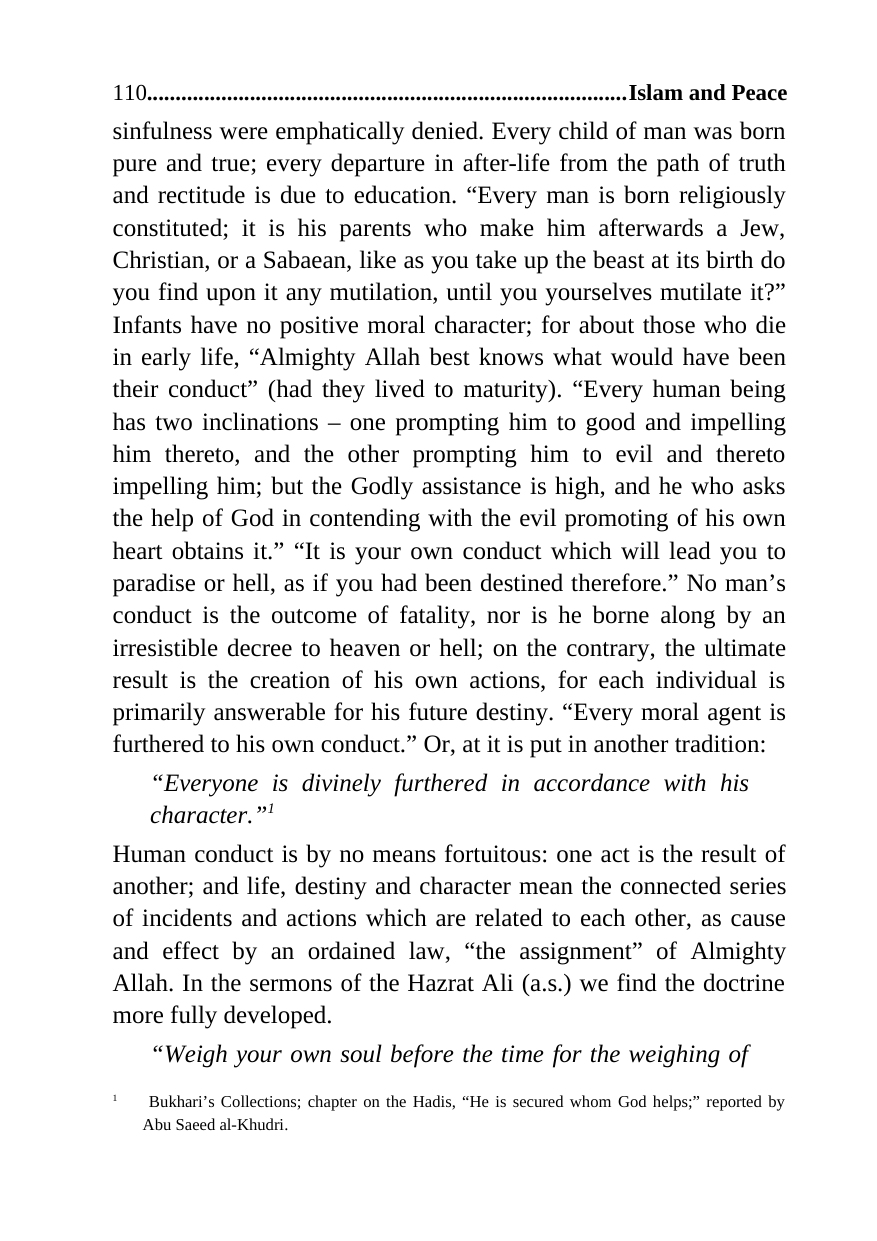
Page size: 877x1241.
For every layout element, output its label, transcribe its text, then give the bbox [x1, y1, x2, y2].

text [112, 113, 787, 759]
text “Everyone is divinely furthered in accordance with his character.” [150, 766, 749, 830]
text Human conduct is by no means fortuitous: one act is the result of another; and life, destiny and character mean the connected series of incidents and actions which are related to each other, as cause and effect by an ordained law, “the assignment” of Almighty Allah. In the sermons of the Hazrat Ali (a.s.) we find the doctrine more fully developed. [112, 836, 787, 1030]
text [150, 1036, 749, 1069]
